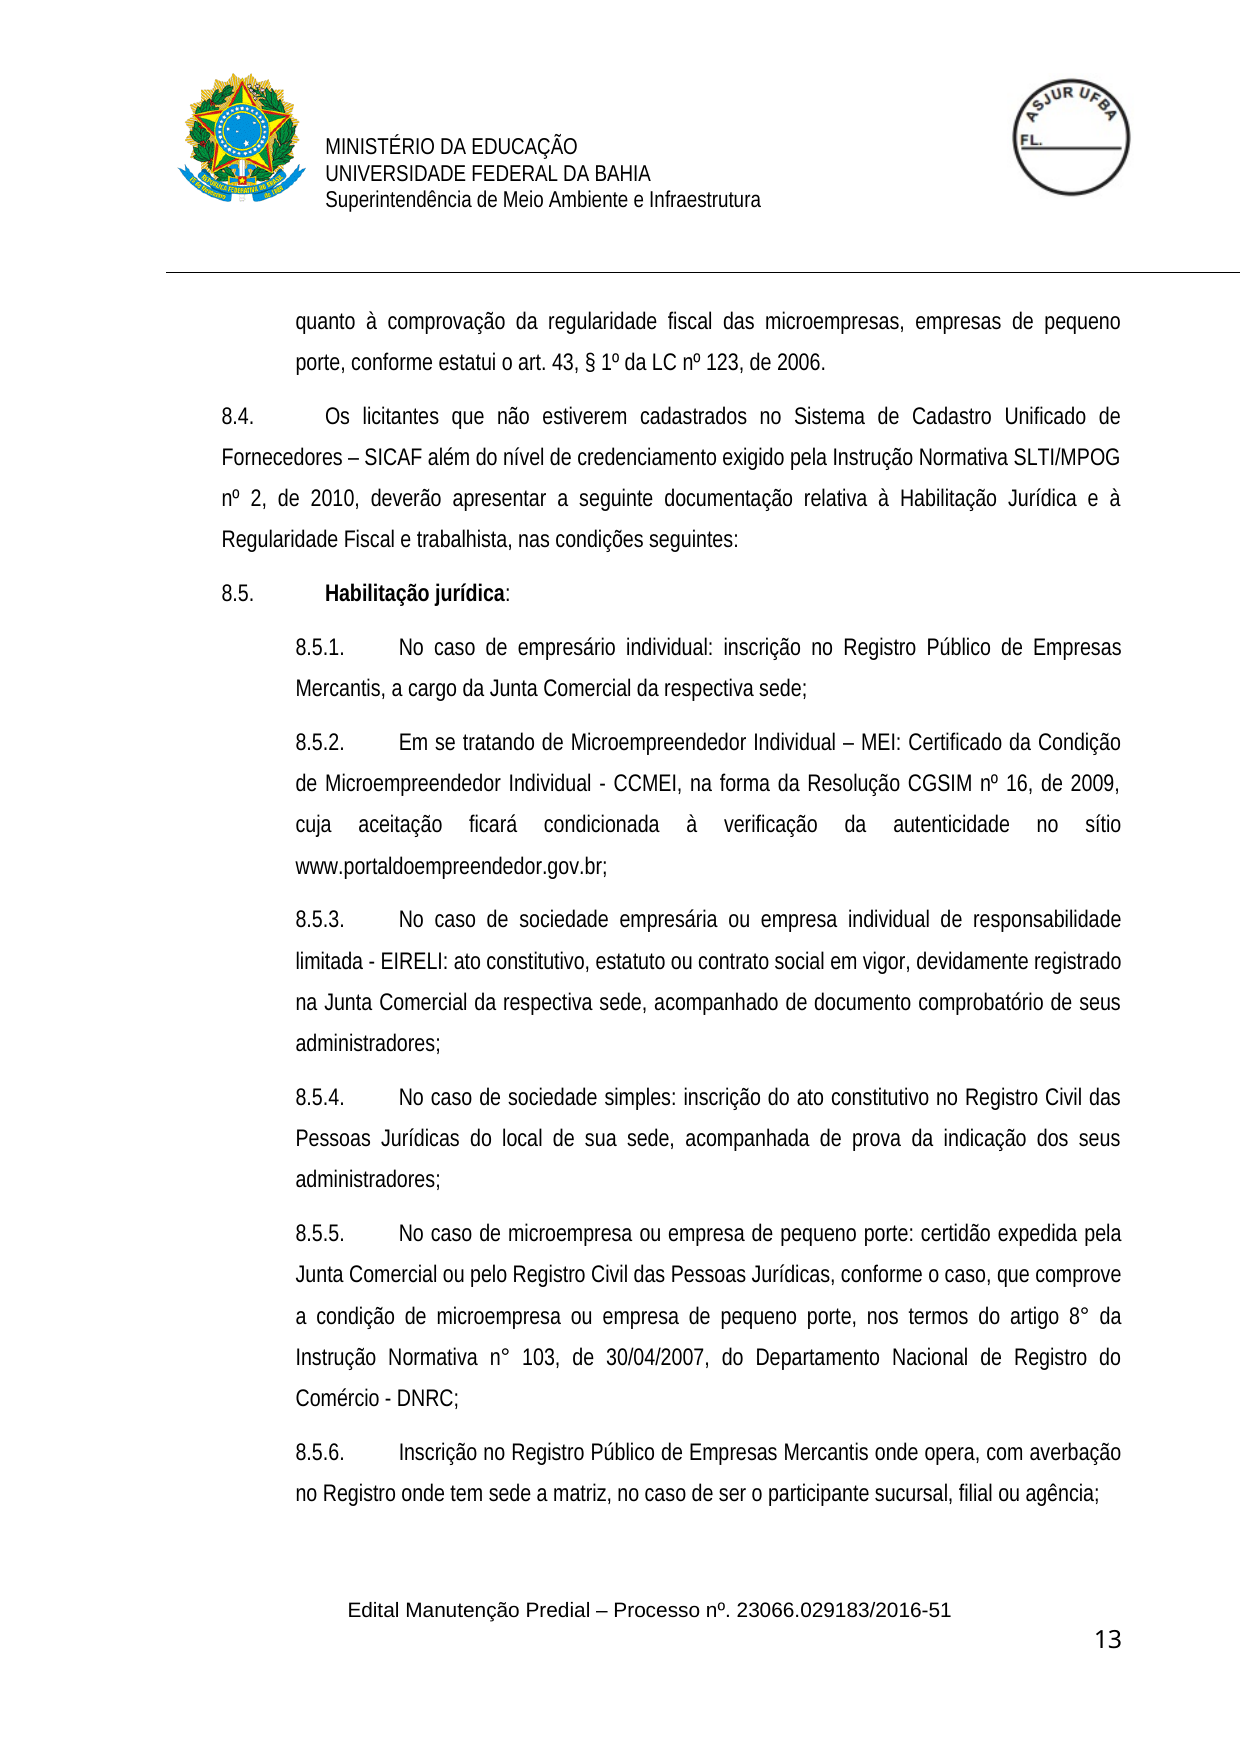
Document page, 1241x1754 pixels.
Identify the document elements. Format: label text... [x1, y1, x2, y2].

list Em se tratando de Microempreendedor Individual – MEI: Certificado da Condição de Microempreendedor Individual - CCMEI, na forma da Resolução CGSIM nº 16, de 2009, cuja aceitação ficará condicionada à verificação da autenticidade no sítio www.portaldoempreendedor.gov.br; [295, 728, 1122, 879]
list Os licitantes que não estiverem cadastrados no Sistema de Cadastro Unificado de Fornecedores – SICAF além do nível de credenciamento exigido pela Instrução Normativa SLTI/MPOG nº 2, de 2010, deverão apresentar a seguinte documentação relativa à Habilitação Jurídica e à Regularidade Fiscal e trabalhista, nas condições seguintes: [221, 402, 1122, 553]
list No caso de empresário individual: inscrição no Registro Público de Empresas Mercantis, a cargo da Junta Comercial da respectiva sede; [295, 633, 1122, 702]
picture [1007, 73, 1135, 199]
list No caso de sociedade empresária ou empresa individual de responsabilidade limitada - EIRELI: ato constitutivo, estatuto ou contrato social em vigor, devidamente registrado na Junta Comercial da respectiva sede, acompanhado de documento comprobatório de seus administradores; [295, 906, 1122, 1057]
list Inscrição no Registro Público de Empresas Mercantis onde opera, com averbação no Registro onde tem sede a matriz, no caso de ser o participante sucursal, filial ou agência; [295, 1438, 1122, 1507]
list Habilitação jurídica: [221, 579, 1122, 607]
picture [177, 73, 306, 202]
list No caso de microempresa ou empresa de pequeno porte: certidão expedida pela Junta Comercial ou pelo Registro Civil das Pessoas Jurídicas, conforme o caso, que comprove a condição de microempresa ou empresa de pequeno porte, nos termos do artigo 8° da Instrução Normativa n° 103, de 30/04/2007, do Departamento Nacional de Registro do Comércio - DNRC; [295, 1219, 1122, 1412]
list No caso de sociedade simples: inscrição do ato constitutivo no Registro Civil das Pessoas Jurídicas do local de sua sede, acompanhada de prova da indicação dos seus administradores; [295, 1083, 1122, 1193]
